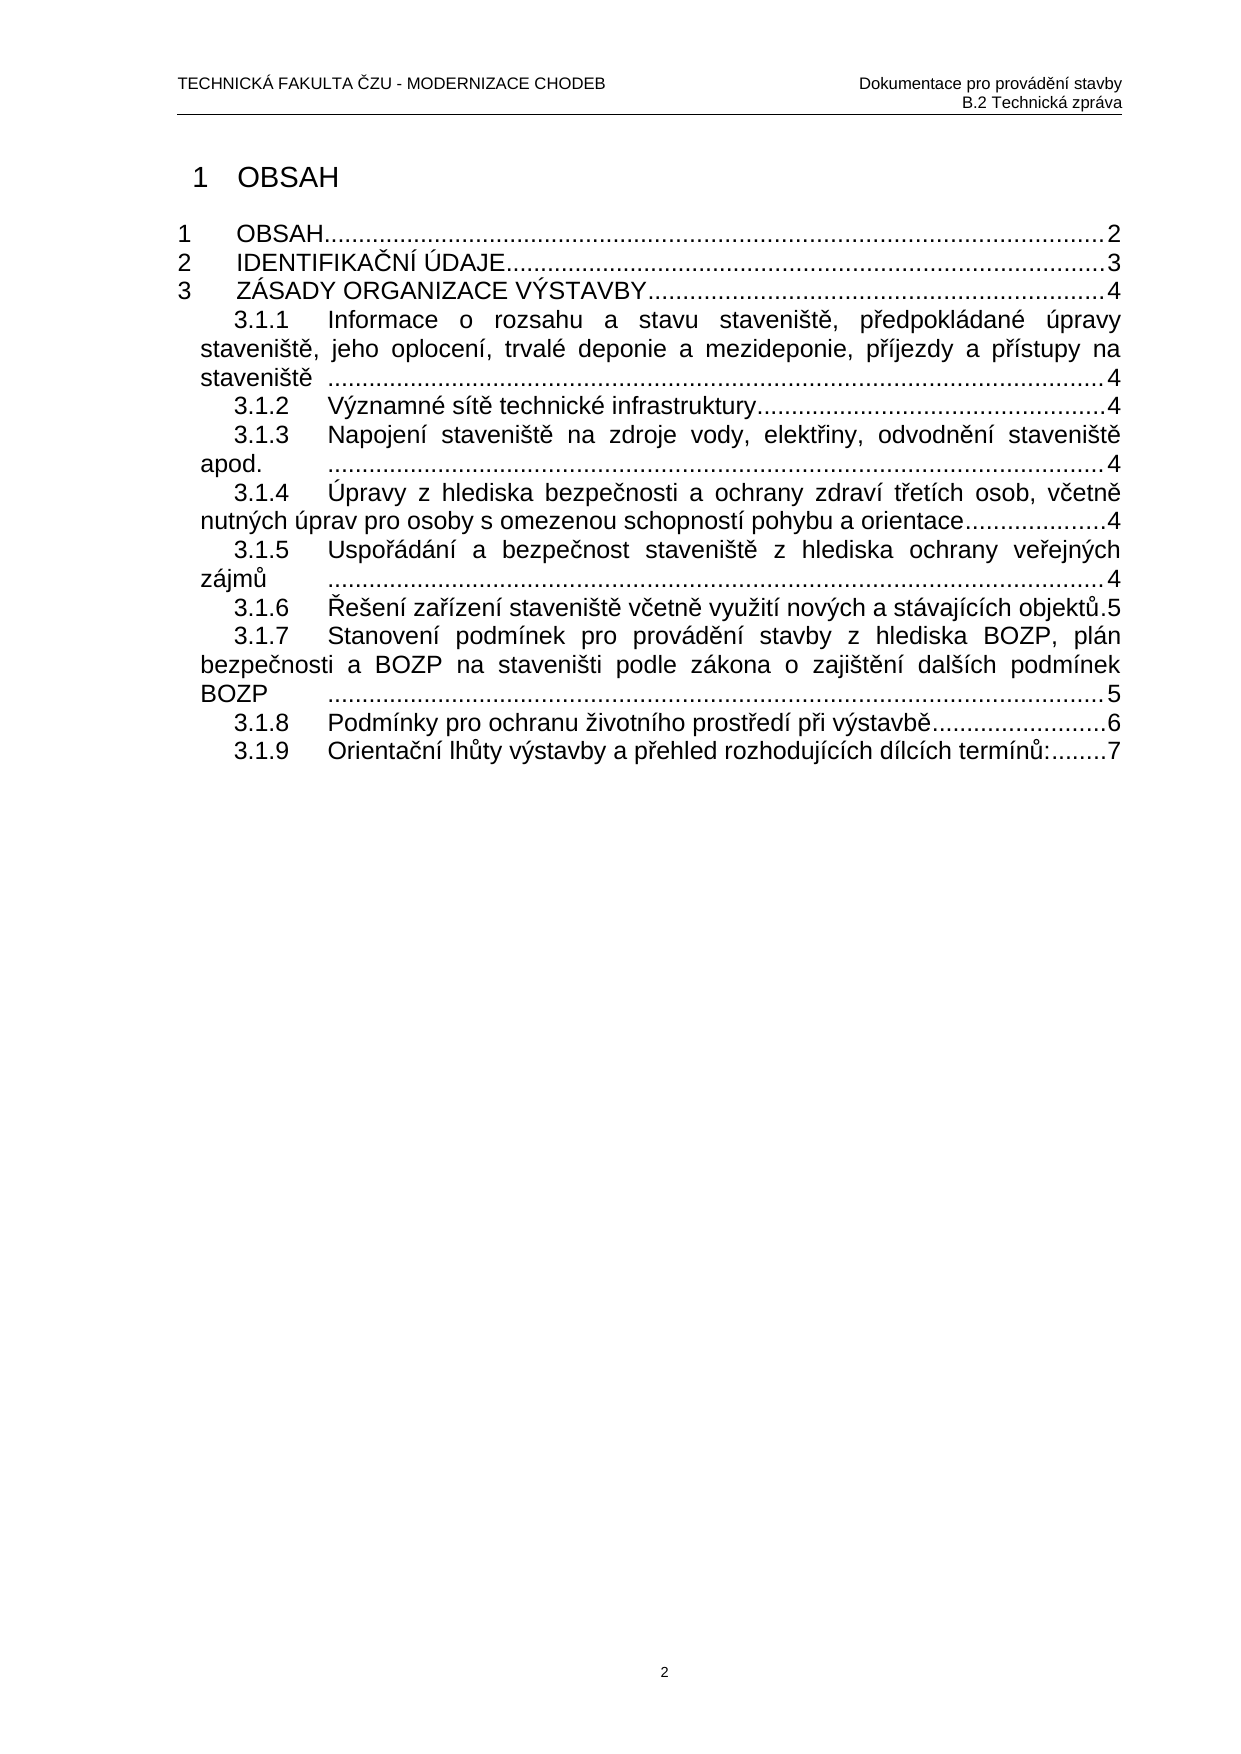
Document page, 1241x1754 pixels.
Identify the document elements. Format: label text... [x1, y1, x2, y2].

text 3.1.6 Řešení zařízení staveniště včetně využití nových a stávajících objektů 5 [200, 592, 1122, 621]
text 1 OBSAH 2 [177, 219, 1122, 247]
text 3.1.1 Informace o rozsahu a stavu staveniště, předpokládané úpravy staveniště, jeho oplocení, trvalé deponie a mezideponie, příjezdy a přístupy na staveniště 4 [200, 305, 1122, 391]
text 3.1.8 Podmínky pro ochranu životního prostředí při výstavbě 6 [200, 707, 1122, 736]
text 3.1.7 Stanovení podmínek pro provádění stavby z hlediska BOZP, plán bezpečnosti a BOZP na staveništi podle zákona o zajištění dalších podmínek BOZP 5 [200, 621, 1122, 707]
subtitle OBSAH [192, 160, 1122, 194]
text 3.1.2 Významné sítě technické infrastruktury 4 [200, 391, 1122, 420]
text 3.1.3 Napojení staveniště na zdroje vody, elektřiny, odvodnění staveniště apod. 4 [200, 420, 1122, 477]
text 3.1.4 Úpravy z hlediska bezpečnosti a ochrany zdraví třetích osob, včetně nutných úprav pro osoby s omezenou schopností pohybu a orientace 4 [200, 477, 1122, 535]
text 2 IDENTIFIKAČNÍ ÚDAJE 3 [177, 247, 1122, 276]
text 3.1.9 Orientační lhůty výstavby a přehled rozhodujících dílcích termínů: 7 [200, 736, 1122, 765]
text 3.1.5 Uspořádání a bezpečnost staveniště z hlediska ochrany veřejných zájmů 4 [200, 535, 1122, 592]
text 3 ZÁSADY ORGANIZACE VÝSTAVBY 4 [177, 276, 1122, 305]
